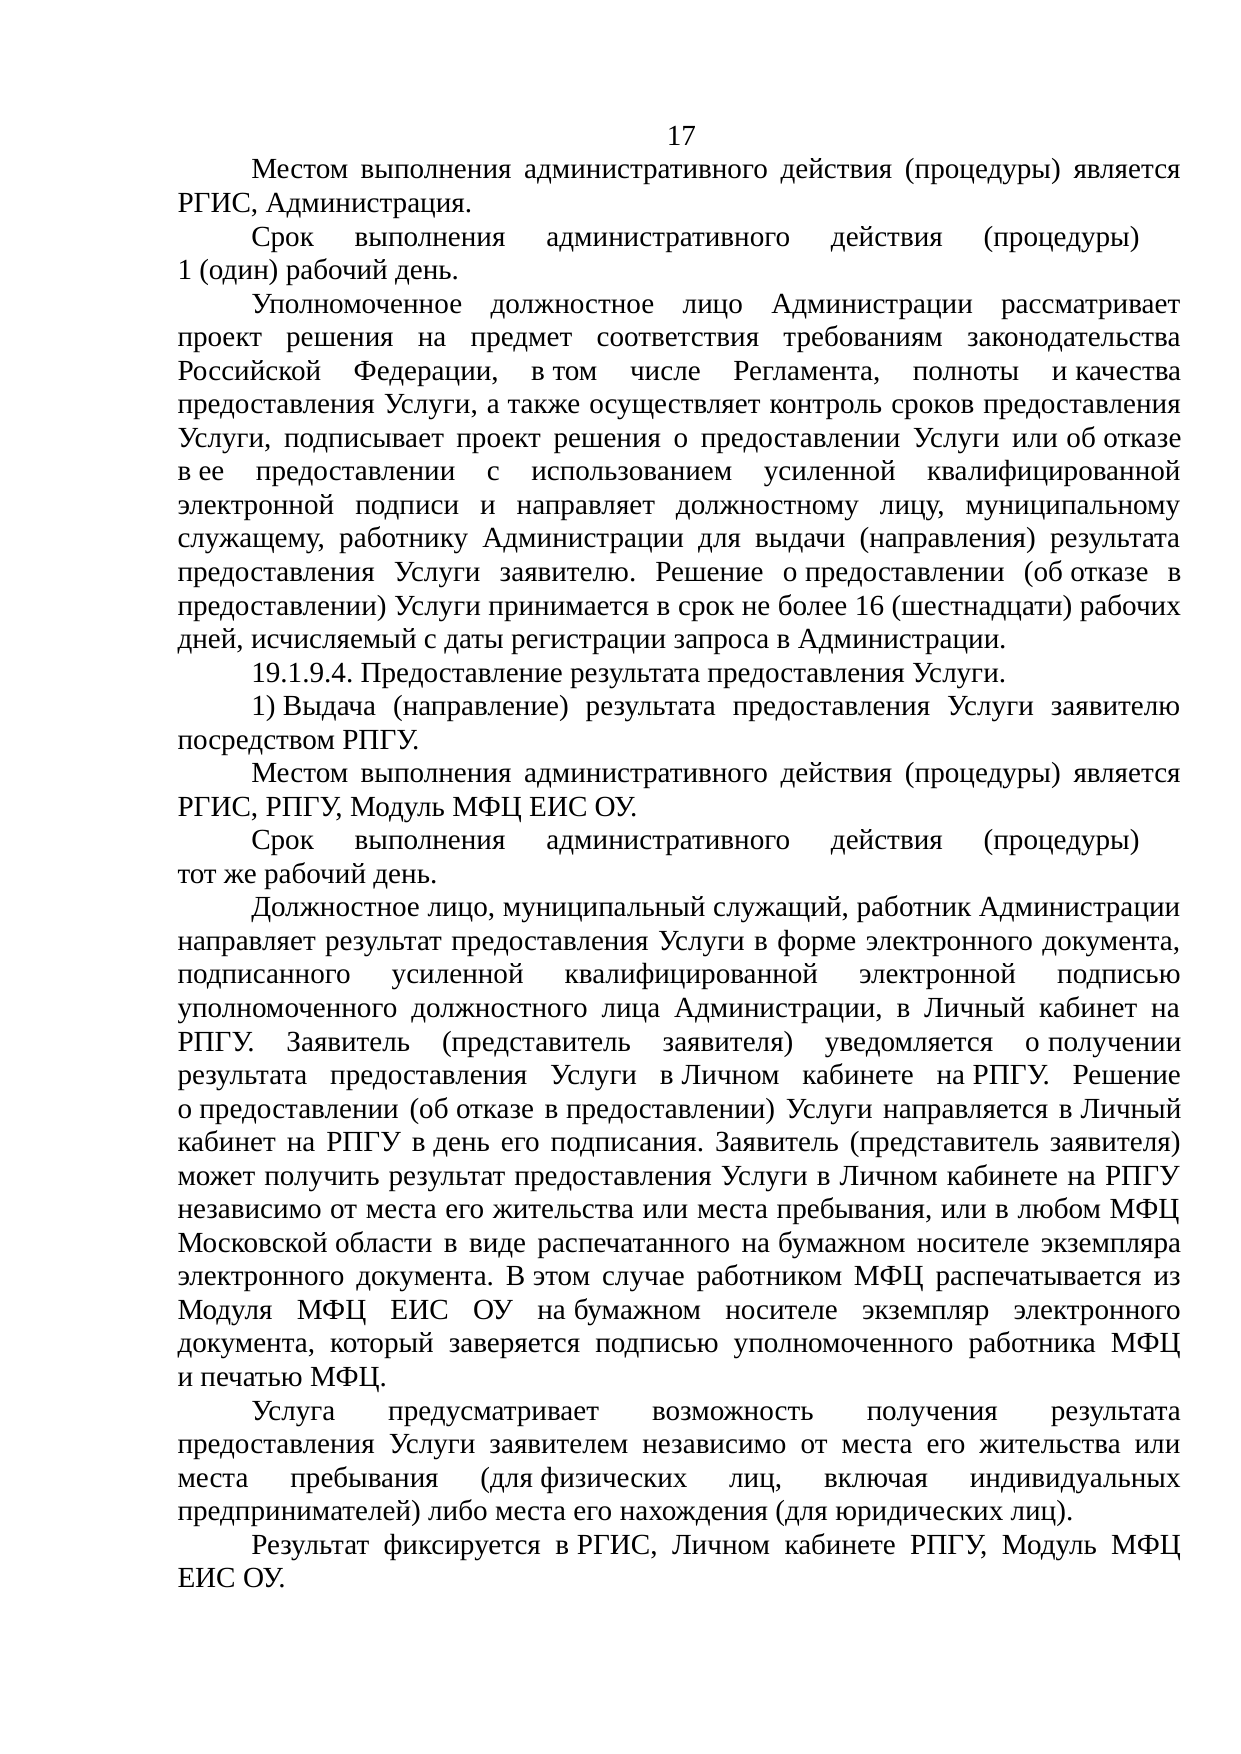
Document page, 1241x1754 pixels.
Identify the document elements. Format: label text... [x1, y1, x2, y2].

text 19.1.9.4. Предоставление результата предоставления Услуги. [177, 655, 1181, 688]
text Результат фиксируется в РГИС, Личном кабинете РПГУ, Модуль МФЦ ЕИС ОУ. [177, 1527, 1181, 1594]
text Уполномоченное должностное лицо Администрации рассматривает проект решения на предмет соответствия требованиям законодательства Российской Федерации, в том числе Регламента, полноты и качества предоставления Услуги, а также осуществляет контроль сроков предоставления Услуги, подписывает проект решения о предоставлении Услуги или об отказе в ее предоставлении с использованием усиленной квалифицированной электронной подписи и направляет должностному лицу, муниципальному служащему, работнику Администрации для выдачи (направления) результата предоставления Услуги заявителю. Решение о предоставлении (об отказе в предоставлении) Услуги принимается в срок не более 16 (шестнадцати) рабочих дней, исчисляемый с даты регистрации запроса в Администрации. [177, 286, 1181, 655]
text Местом выполнения административного действия (процедуры) является РГИС, Администрация. [177, 152, 1181, 219]
text Срок выполнения административного действия (процедуры) 1 (один) рабочий день. [177, 219, 1181, 286]
text Местом выполнения административного действия (процедуры) является РГИС, РПГУ, Модуль МФЦ ЕИС ОУ. [177, 755, 1181, 822]
text 1) Выдача (направление) результата предоставления Услуги заявителю посредством РПГУ. [177, 688, 1181, 755]
text Услуга предусматривает возможность получения результата предоставления Услуги заявителем независимо от места его жительства или места пребывания (для физических лиц, включая индивидуальных предпринимателей) либо места его нахождения (для юридических лиц). [177, 1393, 1181, 1527]
text Должностное лицо, муниципальный служащий, работник Администрации направляет результат предоставления Услуги в форме электронного документа, подписанного усиленной квалифицированной электронной подписью уполномоченного должностного лица Администрации, в Личный кабинет на РПГУ. Заявитель (представитель заявителя) уведомляется о получении результата предоставления Услуги в Личном кабинете на РПГУ. Решение о предоставлении (об отказе в предоставлении) Услуги направляется в Личный кабинет на РПГУ в день его подписания. Заявитель (представитель заявителя) может получить результат предоставления Услуги в Личном кабинете на РПГУ независимо от места его жительства или места пребывания, или в любом МФЦ Московской области в виде распечатанного на бумажном носителе экземпляра электронного документа. В этом случае работником МФЦ распечатывается из Модуля МФЦ ЕИС ОУ на бумажном носителе экземпляр электронного документа, который заверяется подписью уполномоченного работника МФЦ и печатью МФЦ. [177, 889, 1181, 1393]
text Срок выполнения административного действия (процедуры) тот же рабочий день. [177, 822, 1181, 889]
